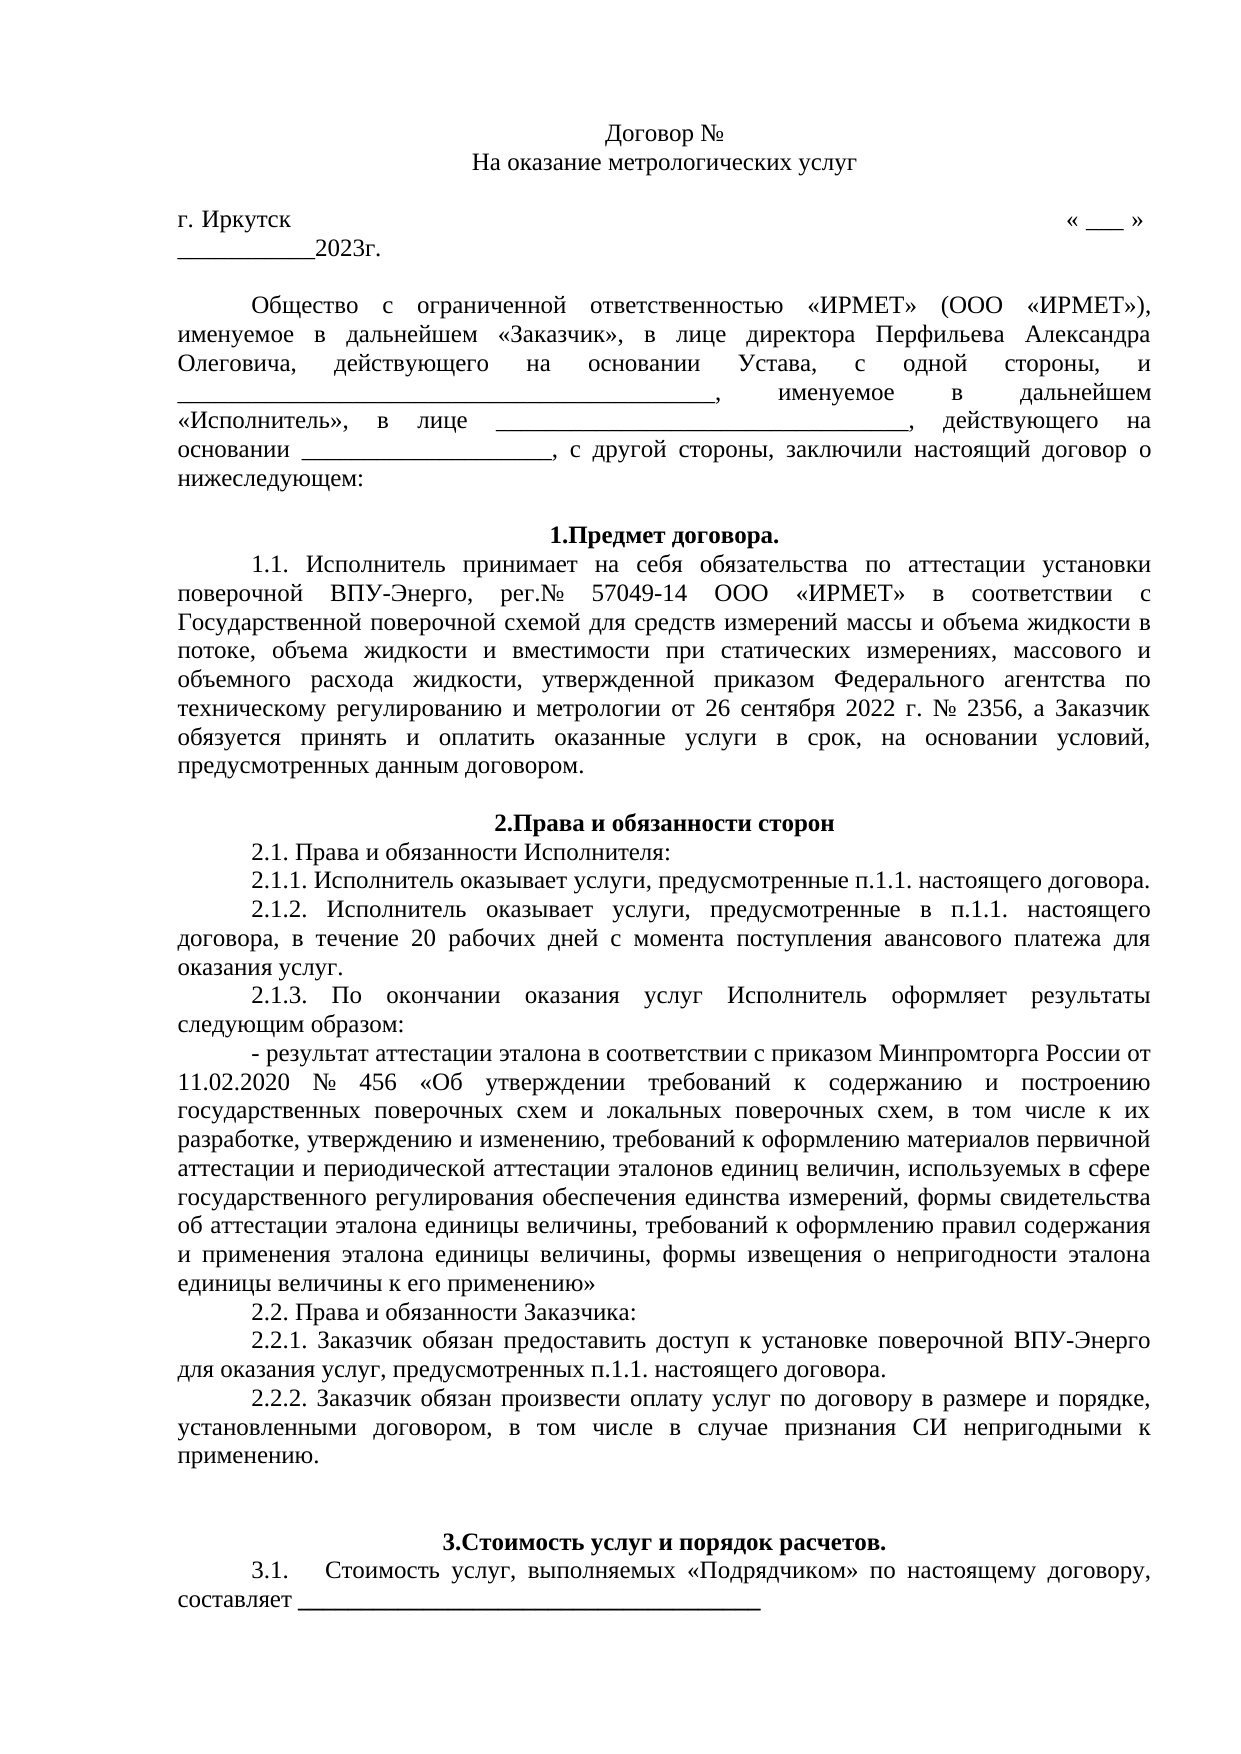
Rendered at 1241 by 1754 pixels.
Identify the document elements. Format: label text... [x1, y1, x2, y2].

text 1.1. Исполнитель принимает на себя обязательства по аттестации установки поверочной ВПУ-Энерго, рег.№ 57049-14 ООО «ИРМЕТ» в соответствии с Государственной поверочной схемой для средств измерений массы и объема жидкости в потоке, объема жидкости и вместимости при статических измерениях, массового и объемного расхода жидкости, утвержденной приказом Федерального агентства по техническому регулированию и метрологии от 26 сентября 2022 г. № 2356, а Заказчик обязуется принять и оплатить оказанные услуги в срок, на основании условий, предусмотренных данным договором. [177, 549, 1152, 779]
text Общество с ограниченной ответственностью «ИРМЕТ» (ООО «ИРМЕТ»), именуемое в дальнейшем «Заказчик», в лице директора Перфильева Александра Олеговича, действующего на основании Устава, с одной стороны, и ___________________________________________, именуемое в дальнейшем «Исполнитель», в лице _________________________________, действующего на основании ____________________, с другой стороны, заключили настоящий договор о нижеследующем: [177, 291, 1152, 492]
text 2.1. Права и обязанности Исполнителя: [177, 837, 1152, 866]
text - результат аттестации эталона в соответствии с приказом Минпромторга России от 11.02.2020 № 456 «Об утверждении требований к содержанию и построению государственных поверочных схем и локальных поверочных схем, в том числе к их разработке, утверждению и изменению, требований к оформлению материалов первичной аттестации и периодической аттестации эталонов единиц величин, используемых в сфере государственного регулирования обеспечения единства измерений, формы свидетельства об аттестации эталона единицы величины, требований к оформлению правил содержания и применения эталона единицы величины, формы извещения о непригодности эталона единицы величины к его применению» [177, 1038, 1152, 1297]
text г. Иркутск « ___ » ___________2023г. [177, 204, 1152, 262]
text 2.Права и обязанности сторон [177, 808, 1152, 837]
list Стоимость услуг, выполняемых «Подрядчиком» по настоящему договору, составляет _____________________________________ [177, 1556, 1152, 1613]
text 1.Предмет договора. [177, 521, 1152, 549]
text 2.1.2. Исполнитель оказывает услуги, предусмотренные в п.1.1. настоящего договора, в течение 20 рабочих дней с момента поступления авансового платежа для оказания услуг. [177, 894, 1152, 981]
text 3.Стоимость услуг и порядок расчетов. [177, 1527, 1152, 1556]
text 2.2.1. Заказчик обязан предоставить доступ к установке поверочной ВПУ-Энерго для оказания услуг, предусмотренных п.1.1. настоящего договора. [177, 1326, 1152, 1383]
text 2.1.3. По окончании оказания услуг Исполнитель оформляет результаты следующим образом: [177, 981, 1152, 1038]
text Договор № [177, 118, 1152, 147]
text 2.2.2. Заказчик обязан произвести оплату услуг по договору в размере и порядке, установленными договором, в том числе в случае признания СИ непригодными к применению. [177, 1383, 1152, 1469]
text 2.1.1. Исполнитель оказывает услуги, предусмотренные п.1.1. настоящего договора. [177, 866, 1152, 894]
text На оказание метрологических услуг [177, 147, 1152, 176]
text 2.2. Права и обязанности Заказчика: [177, 1297, 1152, 1326]
